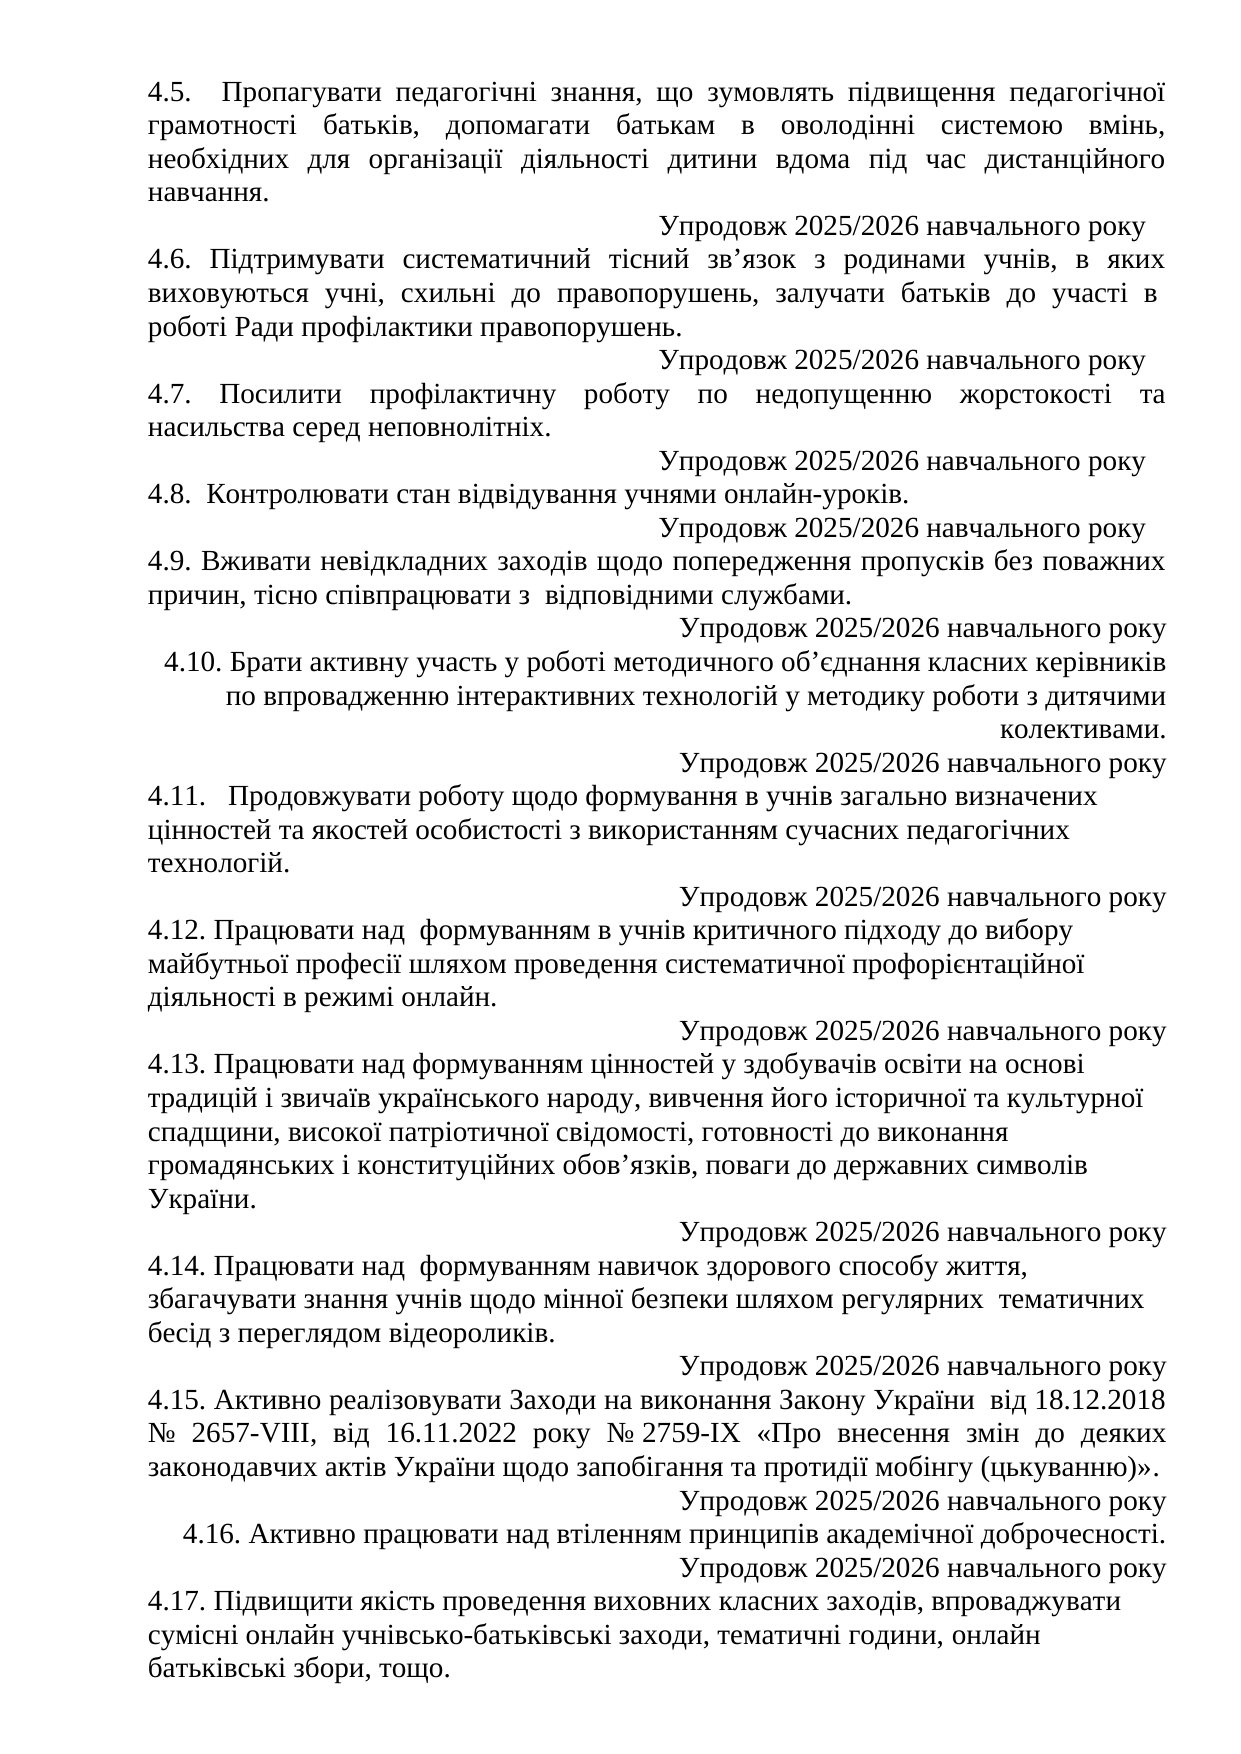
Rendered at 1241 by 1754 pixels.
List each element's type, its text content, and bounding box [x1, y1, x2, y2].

text 4.14. Працювати над формуванням навичок здорового способу життя, збагачувати знання учнів щодо мінної безпеки шляхом регулярних тематичних бесід з переглядом відеороликів. [148, 1248, 1167, 1348]
text Упродовж 2025/2026 навчального року [148, 208, 1167, 242]
text Упродовж 2025/2026 навчального року [148, 443, 1167, 476]
text Упродовж 2025/2026 навчального року [148, 1550, 1167, 1583]
text 4.9. Вживати невідкладних заходів щодо попередження пропусків без поважних причин, тісно співпрацювати з відповідними службами. [148, 543, 1167, 611]
text Упродовж 2025/2026 навчального року [148, 879, 1167, 912]
text 4.5. Пропагувати педагогічні знання, що зумовлять підвищення педагогічної грамотності батьків, допомагати батькам в оволодінні системою вмінь, необхідних для організації діяльності дитини вдома під час дистанційного навчання. [148, 74, 1167, 208]
text сумісні онлайн учнівсько-батьківські заходи, тематичні години, онлайн [148, 1617, 1167, 1650]
text Упродовж 2025/2026 навчального року [148, 745, 1167, 778]
text 4.17. Підвищити якість проведення виховних класних заходів, впроваджувати [148, 1583, 1167, 1617]
text 4.11. Продовжувати роботу щодо формування в учнів загально визначених цінностей та якостей особистості з використанням сучасних педагогічних технологій. [148, 778, 1167, 879]
text Упродовж 2025/2026 навчального року [148, 342, 1167, 376]
text 4.10. Брати активну участь у роботі методичного об’єднання класних керівників по впровадженню інтерактивних технологій у методику роботи з дитячими колективами. [148, 644, 1167, 745]
text 4.16. Активно працювати над втіленням принципів академічної доброчесності. [148, 1516, 1167, 1550]
text Упродовж 2025/2026 навчального року [148, 510, 1167, 543]
text 4.8. Контролювати стан відвідування учнями онлайн-уроків. [148, 476, 1167, 510]
text Упродовж 2025/2026 навчального року [148, 1214, 1167, 1248]
text батьківські збори, тощо. [148, 1650, 1167, 1684]
text Упродовж 2025/2026 навчального року [148, 1013, 1167, 1047]
text Упродовж 2025/2026 навчального року [148, 611, 1167, 644]
text 4.15. Активно реалізовувати Заходи на виконання Закону України від 18.12.2018 № 2657-VIII, від 16.11.2022 року № 2759-ІХ «Про внесення змін до деяких законодавчих актів України щодо запобігання та протидії мобінгу (цькуванню)». [148, 1382, 1167, 1483]
text 4.12. Працювати над формуванням в учнів критичного підходу до вибору майбутньої професії шляхом проведення систематичної профорієнтаційної діяльності в режимі онлайн. [148, 912, 1167, 1013]
text Упродовж 2025/2026 навчального року [148, 1483, 1167, 1516]
text 4.7. Посилити профілактичну роботу по недопущенню жорстокості та насильства серед неповнолітніх. [148, 376, 1167, 443]
text 4.13. Працювати над формуванням цінностей у здобувачів освіти на основі традицій і звичаїв українського народу, вивчення його історичної та культурної спадщини, високої патріотичної свідомості, готовності до виконання громадянських і конституційних обов’язків, поваги до державних символів України. [148, 1047, 1167, 1214]
text Упродовж 2025/2026 навчального року [148, 1348, 1167, 1382]
text 4.6. Підтримувати систематичний тісний зв’язок з родинами учнів, в яких виховуються учні, схильні до правопорушень, залучати батьків до участі в роботі Ради профілактики правопорушень. [148, 242, 1167, 342]
